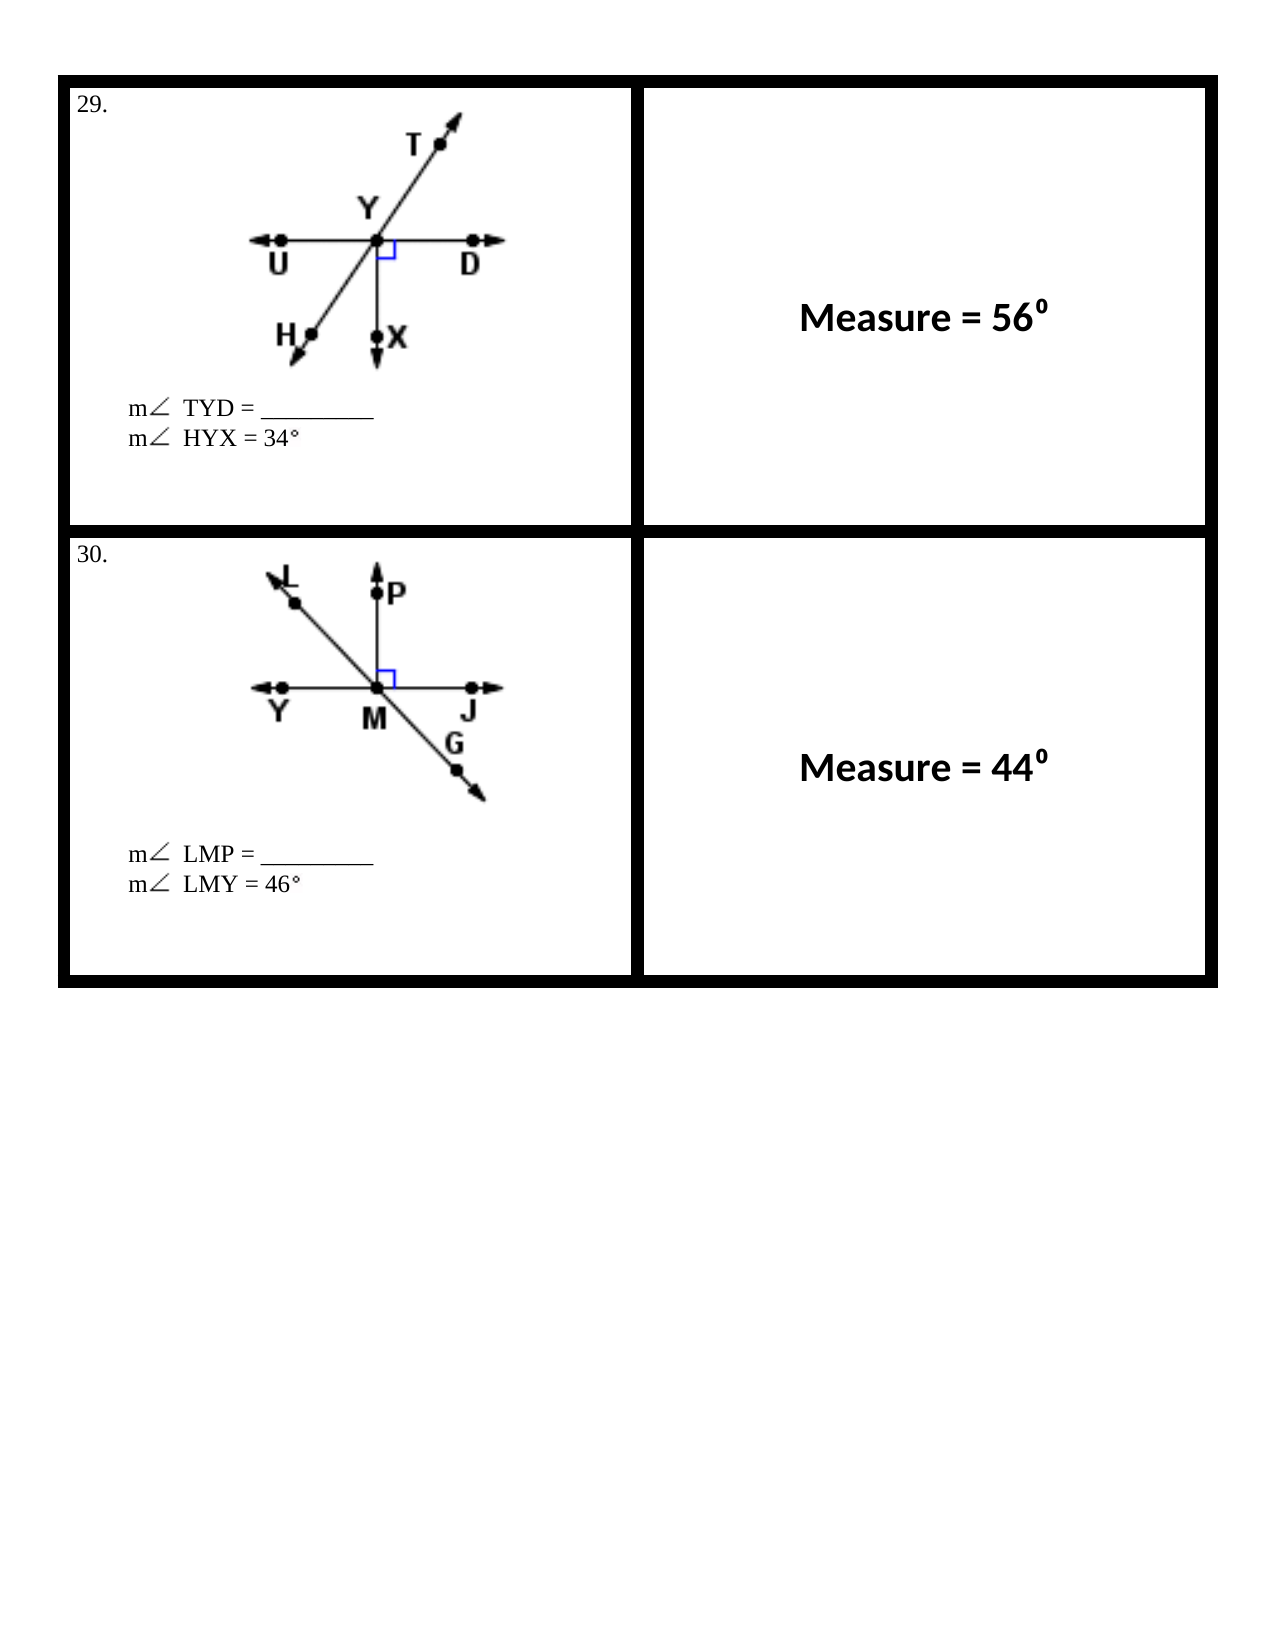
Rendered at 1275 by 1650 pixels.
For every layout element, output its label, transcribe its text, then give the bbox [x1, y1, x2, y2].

table_cell [70, 88, 631, 525]
picture [227, 539, 526, 837]
picture [147, 421, 171, 447]
table_cell Measure = 56⁰ [644, 88, 1205, 525]
picture [290, 873, 303, 893]
picture [147, 867, 171, 893]
picture [225, 89, 528, 392]
picture [147, 837, 171, 862]
picture [147, 391, 171, 417]
table_cell Measure = 44⁰ [644, 538, 1205, 975]
table_cell [70, 538, 631, 975]
picture [288, 427, 302, 447]
